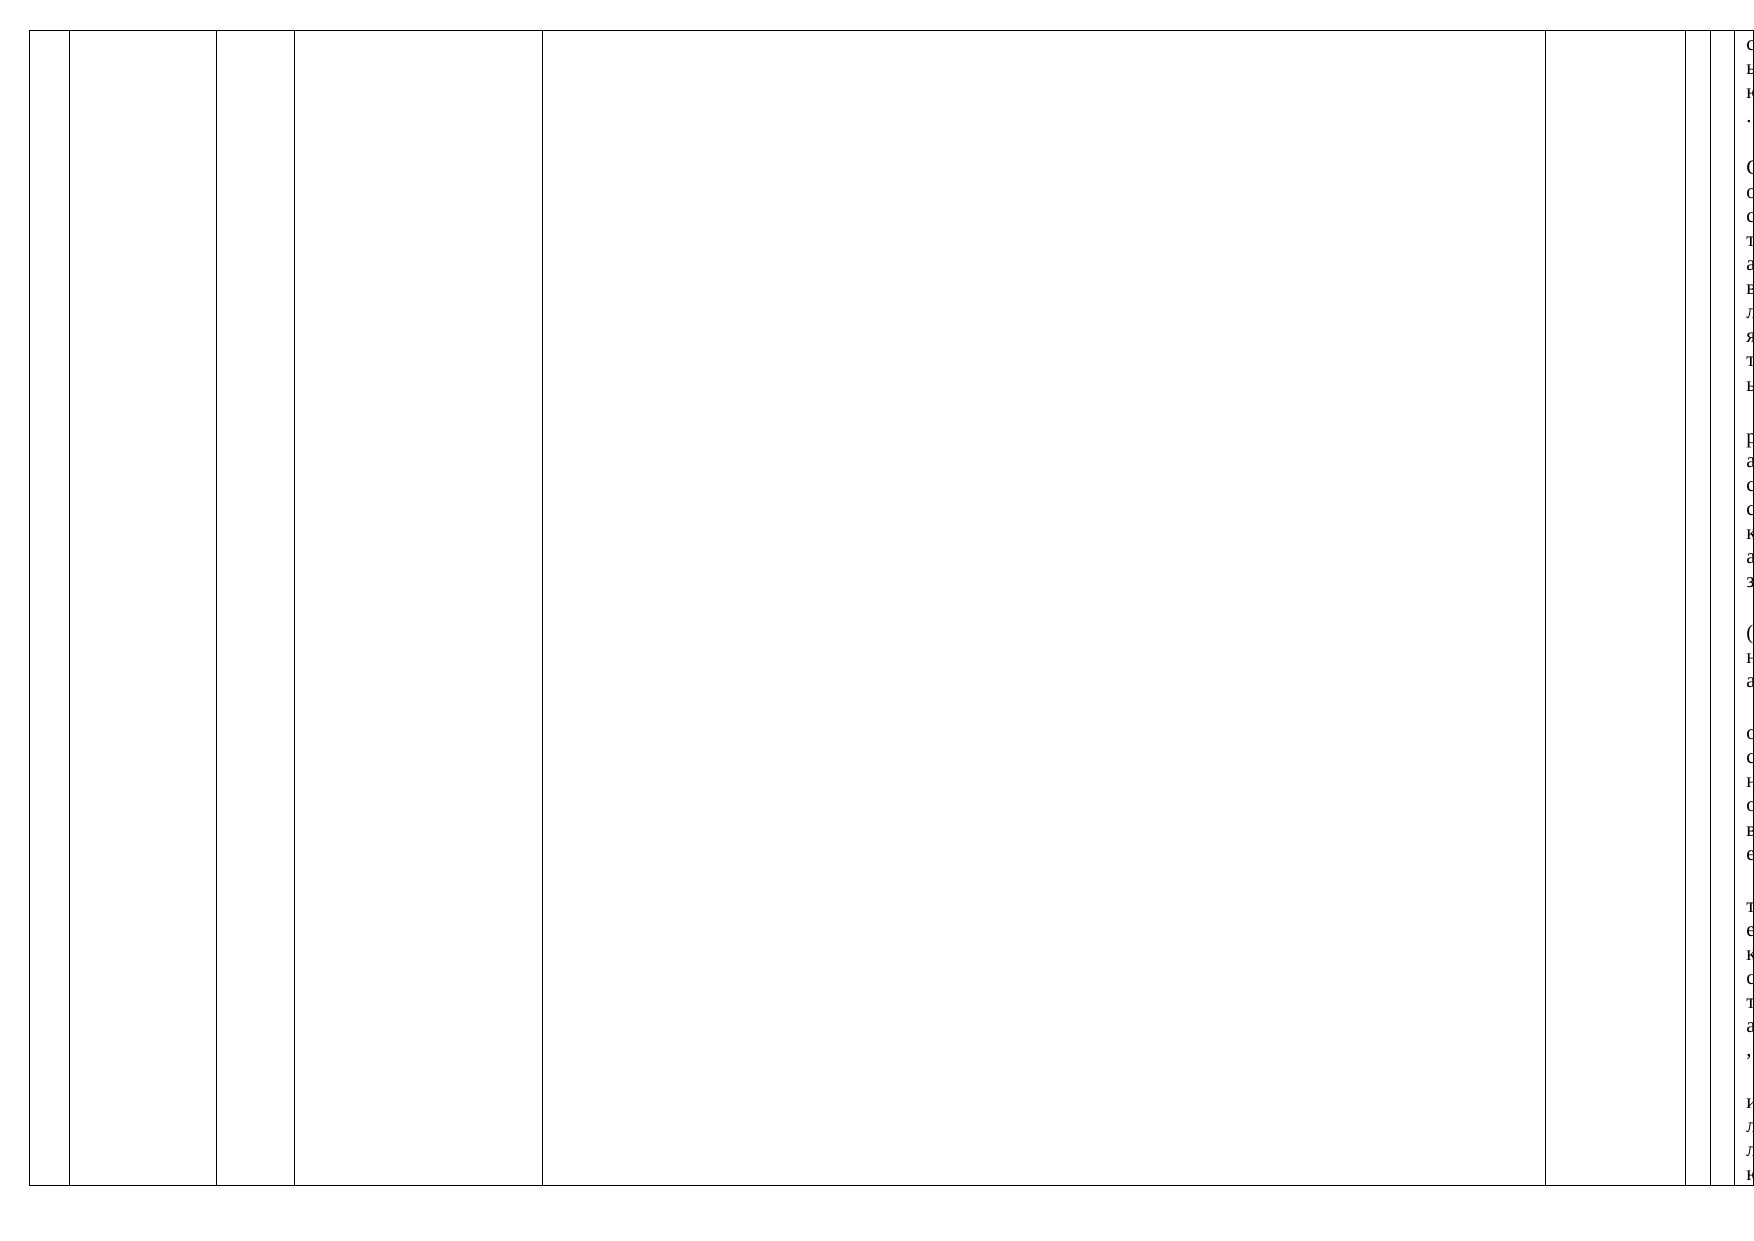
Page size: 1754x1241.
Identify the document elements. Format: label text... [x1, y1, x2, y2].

table_cell [30, 31, 69, 1185]
table_cell [295, 31, 542, 1185]
table_cell 1 [1546, 31, 1685, 1185]
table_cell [1686, 31, 1710, 1185]
table_cell [1711, 31, 1734, 1185]
table_cell [70, 31, 216, 1185]
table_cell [1735, 31, 1753, 1185]
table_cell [543, 31, 1545, 1185]
table_cell [217, 31, 294, 1185]
